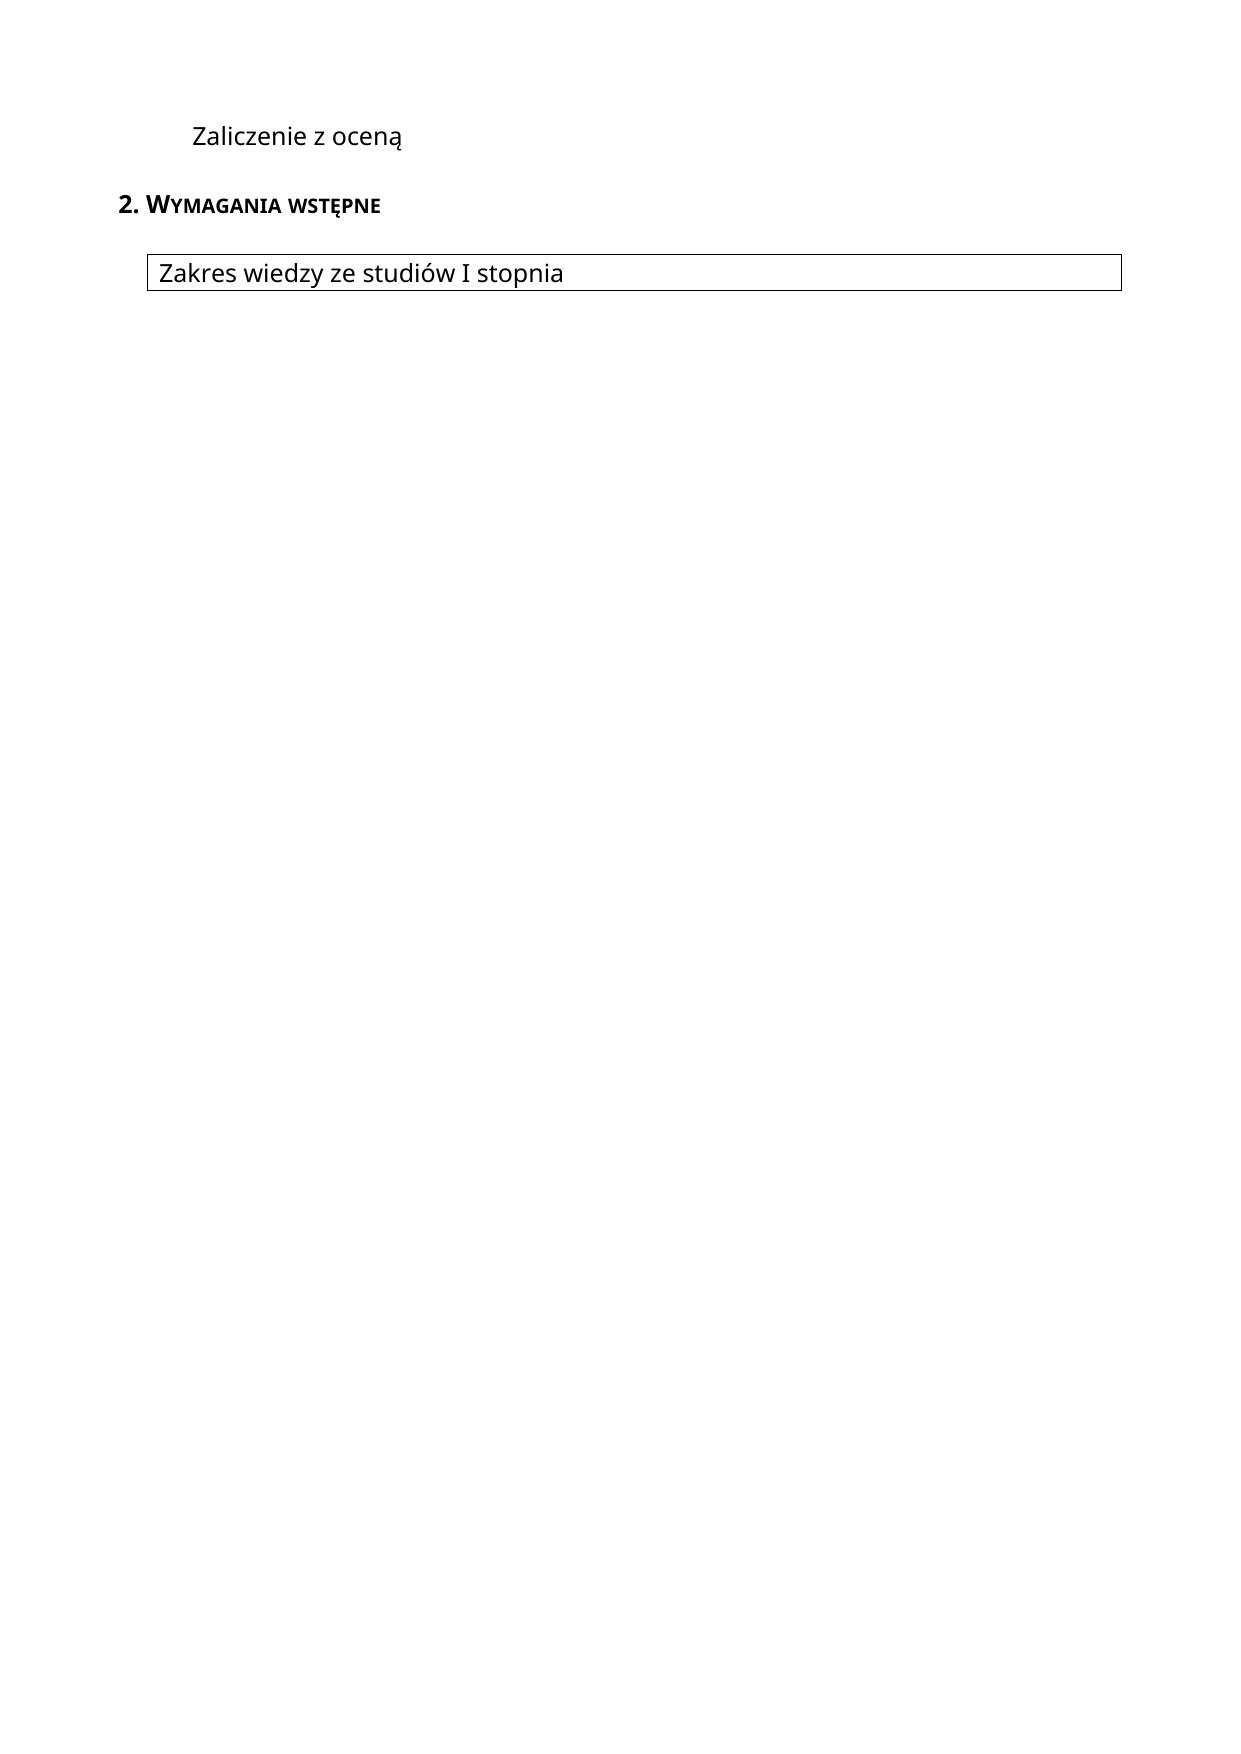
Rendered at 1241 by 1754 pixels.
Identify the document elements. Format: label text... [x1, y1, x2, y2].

text Zaliczenie z oceną [192, 118, 1122, 152]
table_header Zakres wiedzy ze studiów I stopnia [148, 255, 1121, 290]
text 2. Wymagania wstępne [118, 186, 1122, 220]
